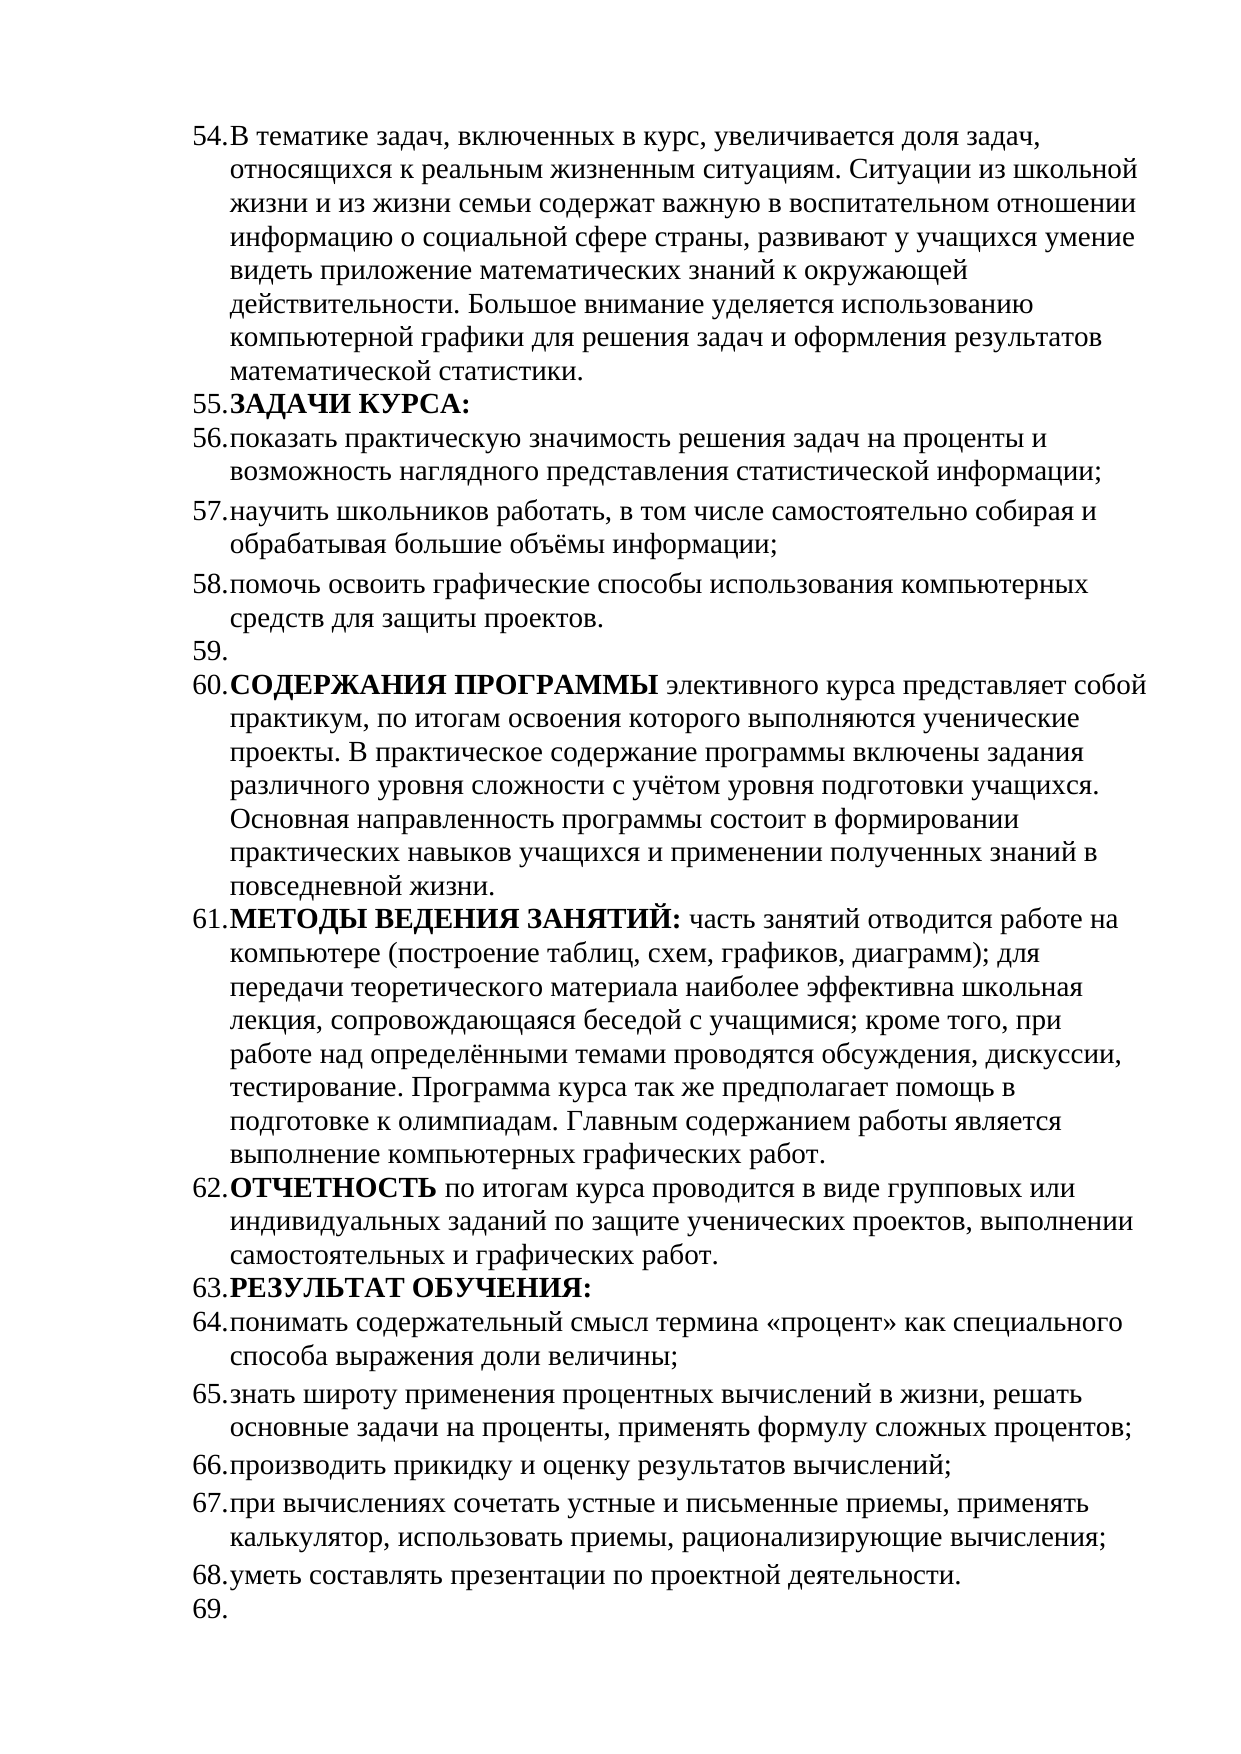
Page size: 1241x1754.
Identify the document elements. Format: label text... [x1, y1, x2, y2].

list показать практическую значимость решения задач на проценты и возможность наглядного представления статистической информации; [192, 420, 1152, 487]
list В тематике задач, включенных в курс, увеличивается доля задач, относящихся к реальным жизненным ситуациям. Ситуации из школьной жизни и из жизни семьи содержат важную в воспитательном отношении информацию о социальной сфере страны, развивают у учащихся умение видеть приложение математических знаний к окружающей действительности. Большое внимание уделяется использованию компьютерной графики для решения задач и оформления результатов математической статистики. [192, 118, 1152, 386]
list производить прикидку и оценку результатов вычислений; [192, 1447, 1152, 1481]
list понимать содержательный смысл термина «процент» как специального способа выражения доли величины; [192, 1304, 1152, 1371]
list МЕТОДЫ ВЕДЕНИЯ ЗАНЯТИЙ: часть занятий отводится работе на компьютере (построение таблиц, схем, графиков, диаграмм); для передачи теоретического материала наиболее эффективна школьная лекция, сопровождающаяся беседой с учащимися; кроме того, при работе над определёнными темами проводятся обсуждения, дискуссии, тестирование. Программа курса так же предполагает помощь в подготовке к олимпиадам. Главным содержанием работы является выполнение компьютерных графических работ. [192, 902, 1152, 1170]
list РЕЗУЛЬТАТ ОБУЧЕНИЯ: [192, 1271, 1152, 1304]
list при вычислениях сочетать устные и письменные приемы, применять калькулятор, использовать приемы, рационализирующие вычисления; [192, 1486, 1152, 1553]
list ОТЧЕТНОСТЬ по итогам курса проводится в виде групповых или индивидуальных заданий по защите ученических проектов, выполнении самостоятельных и графических работ. [192, 1170, 1152, 1271]
list научить школьников работать, в том числе самостоятельно собирая и обрабатывая большие объёмы информации; [192, 493, 1152, 560]
list знать широту применения процентных вычислений в жизни, решать основные задачи на проценты, применять формулу сложных процентов; [192, 1376, 1152, 1443]
list СОДЕРЖАНИЯ ПРОГРАММЫ элективного курса представляет собой практикум, по итогам освоения которого выполняются ученические проекты. В практическое содержание программы включены задания различного уровня сложности с учётом уровня подготовки учащихся. Основная направленность программы состоит в формировании практических навыков учащихся и применении полученных знаний в повседневной жизни. [192, 667, 1152, 902]
list уметь составлять презентации по проектной деятельности. [192, 1557, 1152, 1591]
list помочь освоить графические способы использования компьютерных средств для защиты проектов. [192, 566, 1152, 633]
list ЗАДАЧИ КУРСА: [192, 386, 1152, 420]
